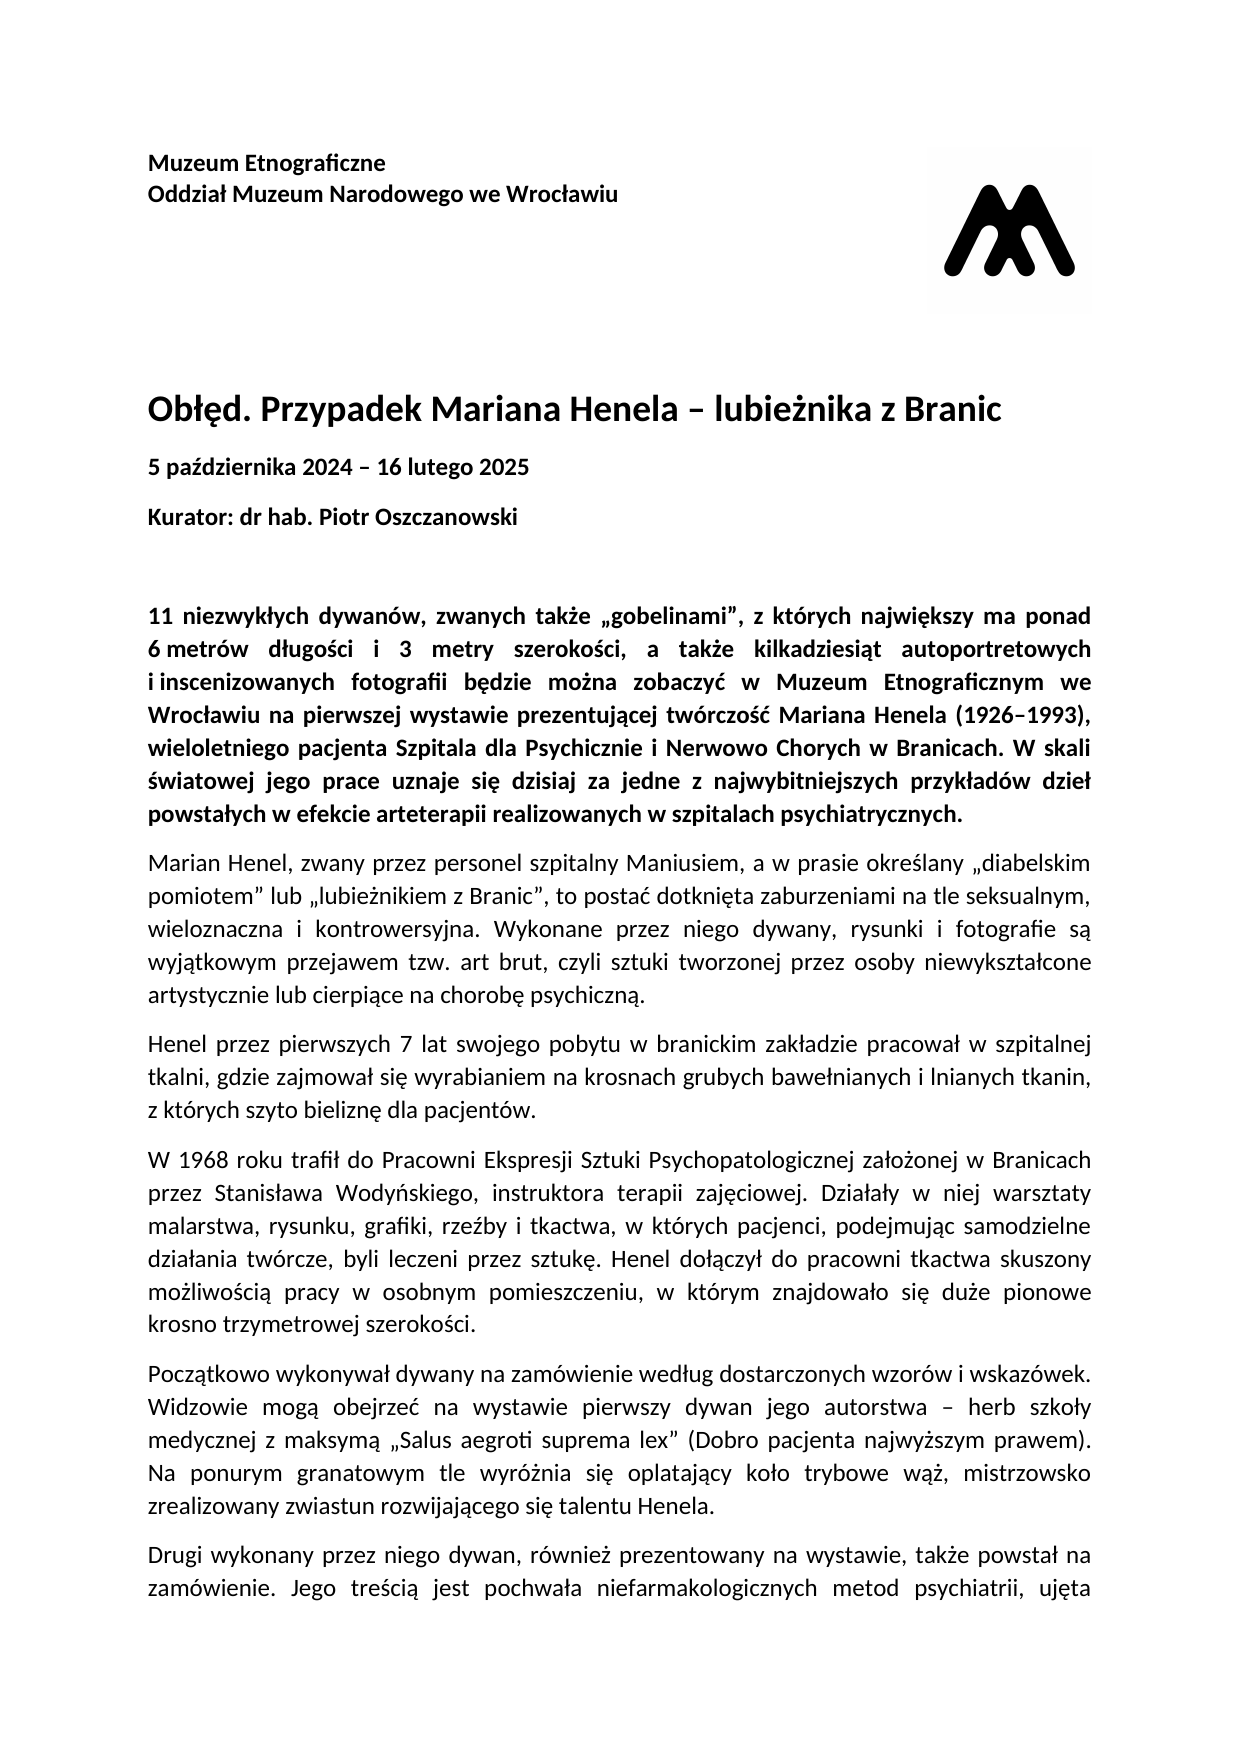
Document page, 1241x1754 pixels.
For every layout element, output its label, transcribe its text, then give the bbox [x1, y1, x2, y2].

text 11 niezwykłych dywanów, zwanych także „gobelinami”, z których największy ma ponad 6 metrów długości i 3 metry szerokości, a także kilkadziesiąt autoportretowych i inscenizowanych fotografii będzie można zobaczyć w Muzeum Etnograficznym we Wrocławiu na pierwszej wystawie prezentującej twórczość Mariana Henela (1926–1993), wieloletniego pacjenta Szpitala dla Psychicznie i Nerwowo Chorych w Branicach. W skali światowej jego prace uznaje się dzisiaj za jedne z najwybitniejszych przykładów dzieł powstałych w efekcie arteterapii realizowanych w szpitalach psychiatrycznych. [148, 600, 1093, 828]
text Kurator: dr hab. Piotr Oszczanowski [148, 501, 1093, 532]
picture [926, 147, 1093, 314]
text Muzeum Etnograficzne [148, 148, 926, 178]
text Oddział Muzeum Narodowego we Wrocławiu [148, 178, 926, 209]
text Henel przez pierwszych 7 lat swojego pobytu w branickim zakładzie pracował w szpitalnej tkalni, gdzie zajmował się wyrabianiem na krosnach grubych bawełnianych i lnianych tkanin, z których szyto bieliznę dla pacjentów. [148, 1029, 1093, 1125]
text Marian Henel, zwany przez personel szpitalny Maniusiem, a w prasie określany „diabelskim pomiotem” lub „lubieżnikiem z Branic”, to postać dotknięta zaburzeniami na tle seksualnym, wieloznaczna i kontrowersyjna. Wykonane przez niego dywany, rysunki i fotografie są wyjątkowym przejawem tzw. art brut, czyli sztuki tworzonej przez osoby niewykształcone artystycznie lub cierpiące na chorobę psychiczną. [148, 847, 1093, 1009]
text Obłęd. Przypadek Mariana Henela – lubieżnika z Branic [148, 385, 1093, 431]
text W 1968 roku trafił do Pracowni Ekspresji Sztuki Psychopatologicznej założonej w Branicach przez Stanisława Wodyńskiego, instruktora terapii zajęciowej. Działały w niej warsztaty malarstwa, rysunku, grafiki, rzeźby i tkactwa, w których pacjenci, podejmując samodzielne działania twórcze, byli leczeni przez sztukę. Henel dołączył do pracowni tkactwa skuszony możliwością pracy w osobnym pomieszczeniu, w którym znajdowało się duże pionowe krosno trzymetrowej szerokości. [148, 1144, 1093, 1339]
text Początkowo wykonywał dywany na zamówienie według dostarczonych wzorów i wskazówek. Widzowie mogą obejrzeć na wystawie pierwszy dywan jego autorstwa – herb szkoły medycznej z maksymą „Salus aegroti suprema lex” (Dobro pacjenta najwyższym prawem). Na ponurym granatowym tle wyróżnia się oplatający koło trybowe wąż, mistrzowsko zrealizowany zwiastun rozwijającego się talentu Henela. [148, 1358, 1093, 1520]
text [148, 1539, 1093, 1603]
text 5 października 2024 – 16 lutego 2025 [148, 452, 1093, 482]
